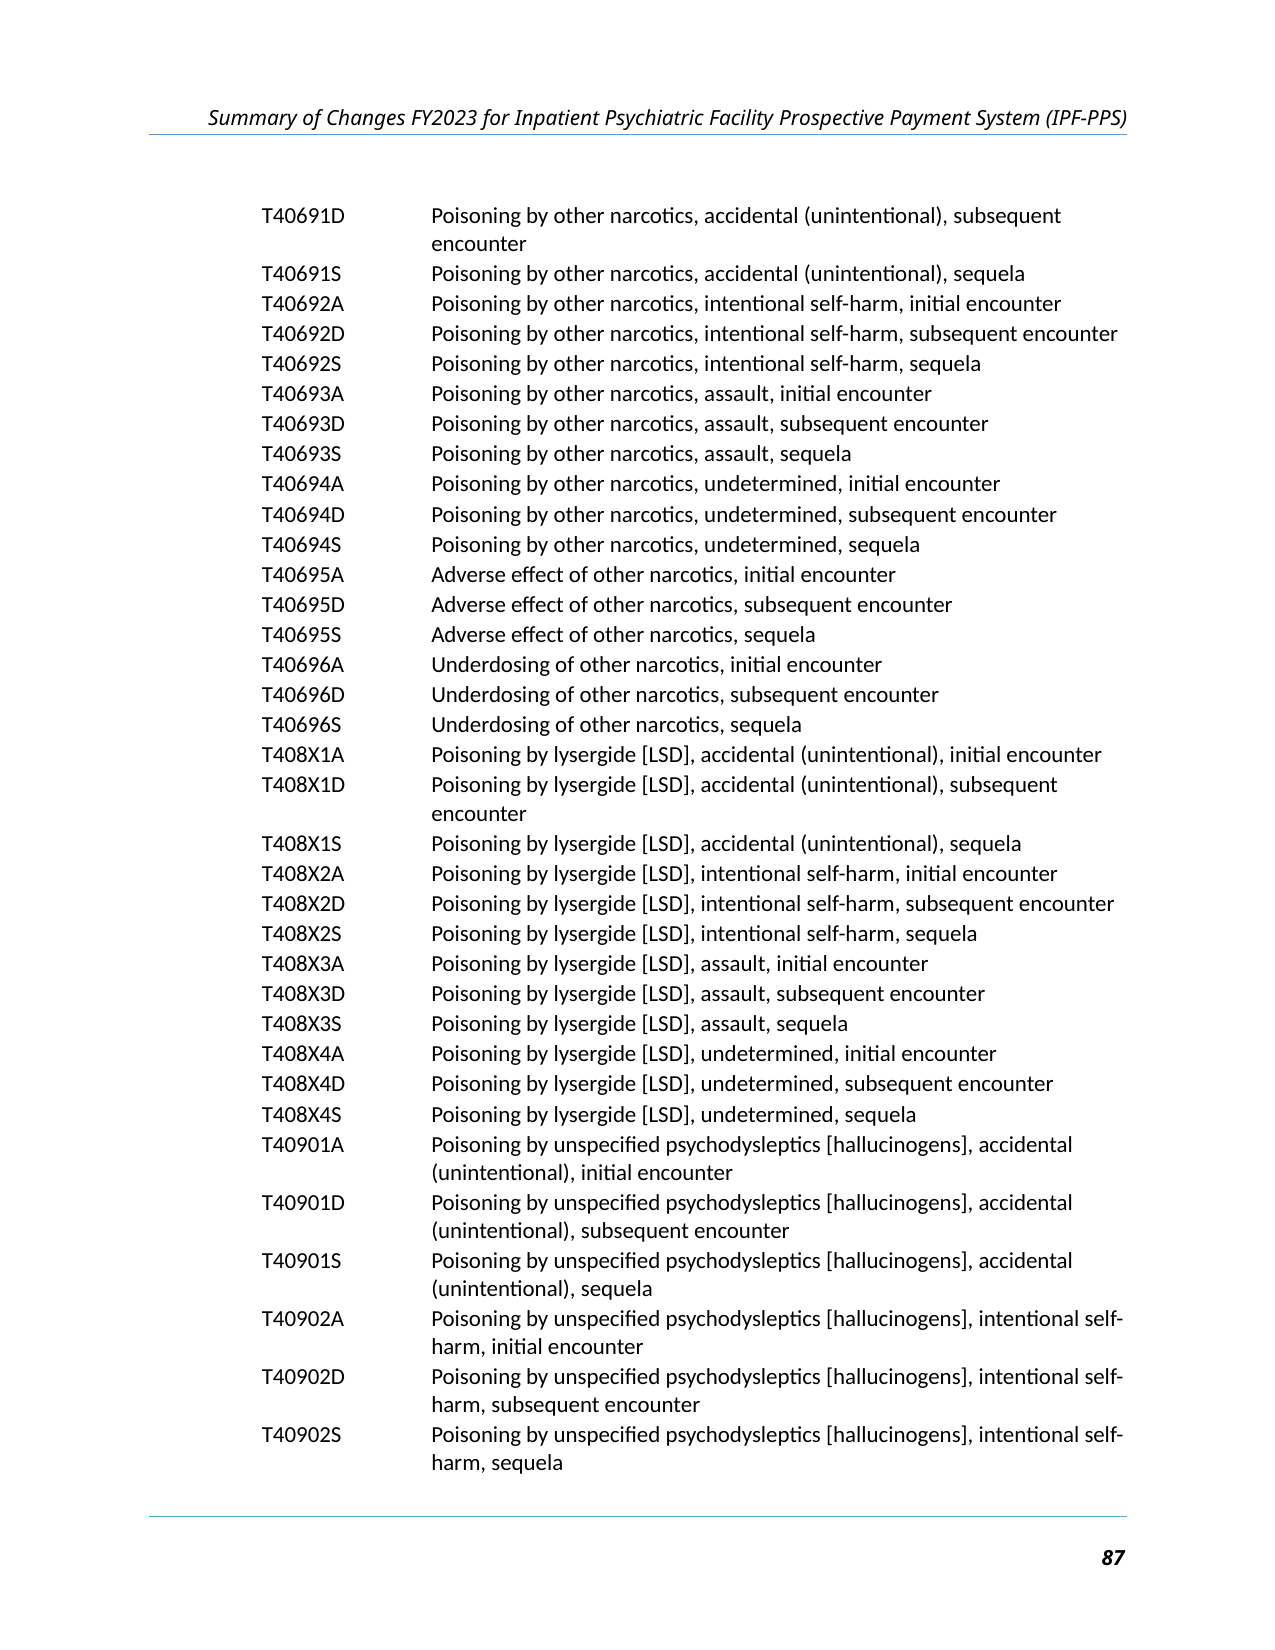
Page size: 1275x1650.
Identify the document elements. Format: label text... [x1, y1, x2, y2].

list T40693D Poisoning by other narcotics, assault, subsequent encounter [262, 409, 1127, 437]
list T408X2S Poisoning by lysergide [LSD], intentional self-harm, sequela [262, 919, 1127, 947]
list T408X1D Poisoning by lysergide [LSD], accidental (unintentional), subsequent encounter [262, 771, 1127, 827]
list T408X2A Poisoning by lysergide [LSD], intentional self-harm, initial encounter [262, 859, 1127, 887]
list T40691D Poisoning by other narcotics, accidental (unintentional), subsequent encounter [262, 201, 1127, 257]
list T40692D Poisoning by other narcotics, intentional self-harm, subsequent encounter [262, 319, 1127, 347]
list T40695D Adverse effect of other narcotics, subsequent encounter [262, 590, 1127, 618]
list T40692A Poisoning by other narcotics, intentional self-harm, initial encounter [262, 289, 1127, 317]
list T40691S Poisoning by other narcotics, accidental (unintentional), sequela [262, 259, 1127, 287]
list T408X1S Poisoning by lysergide [LSD], accidental (unintentional), sequela [262, 829, 1127, 857]
list T408X4S Poisoning by lysergide [LSD], undetermined, sequela [262, 1100, 1127, 1128]
list T40695S Adverse effect of other narcotics, sequela [262, 620, 1127, 648]
list T40902D Poisoning by unspecified psychodysleptics [hallucinogens], intentional self-harm, subsequent encounter [262, 1362, 1127, 1418]
list T40694A Poisoning by other narcotics, undetermined, initial encounter [262, 469, 1127, 498]
list T40696S Underdosing of other narcotics, sequela [262, 710, 1127, 738]
list T40901S Poisoning by unspecified psychodysleptics [hallucinogens], accidental (unintentional), sequela [262, 1246, 1127, 1302]
list T40693A Poisoning by other narcotics, assault, initial encounter [262, 379, 1127, 407]
list T408X4A Poisoning by lysergide [LSD], undetermined, initial encounter [262, 1039, 1127, 1067]
list T408X3S Poisoning by lysergide [LSD], assault, sequela [262, 1009, 1127, 1037]
list T40901D Poisoning by unspecified psychodysleptics [hallucinogens], accidental (unintentional), subsequent encounter [262, 1188, 1127, 1244]
list T40902A Poisoning by unspecified psychodysleptics [hallucinogens], intentional self-harm, initial encounter [262, 1304, 1127, 1360]
list T408X3A Poisoning by lysergide [LSD], assault, initial encounter [262, 949, 1127, 977]
list T40696A Underdosing of other narcotics, initial encounter [262, 650, 1127, 678]
list T408X3D Poisoning by lysergide [LSD], assault, subsequent encounter [262, 979, 1127, 1007]
list T40694D Poisoning by other narcotics, undetermined, subsequent encounter [262, 500, 1127, 528]
list T408X2D Poisoning by lysergide [LSD], intentional self-harm, subsequent encounter [262, 889, 1127, 917]
list T40901A Poisoning by unspecified psychodysleptics [hallucinogens], accidental (unintentional), initial encounter [262, 1130, 1127, 1186]
list T40902S Poisoning by unspecified psychodysleptics [hallucinogens], intentional self-harm, sequela [262, 1420, 1127, 1476]
list T40695A Adverse effect of other narcotics, initial encounter [262, 560, 1127, 588]
list T40694S Poisoning by other narcotics, undetermined, sequela [262, 530, 1127, 558]
list T408X4D Poisoning by lysergide [LSD], undetermined, subsequent encounter [262, 1069, 1127, 1098]
list T40693S Poisoning by other narcotics, assault, sequela [262, 439, 1127, 467]
list T40692S Poisoning by other narcotics, intentional self-harm, sequela [262, 349, 1127, 377]
list T40696D Underdosing of other narcotics, subsequent encounter [262, 680, 1127, 708]
list T408X1A Poisoning by lysergide [LSD], accidental (unintentional), initial encounter [262, 741, 1127, 768]
